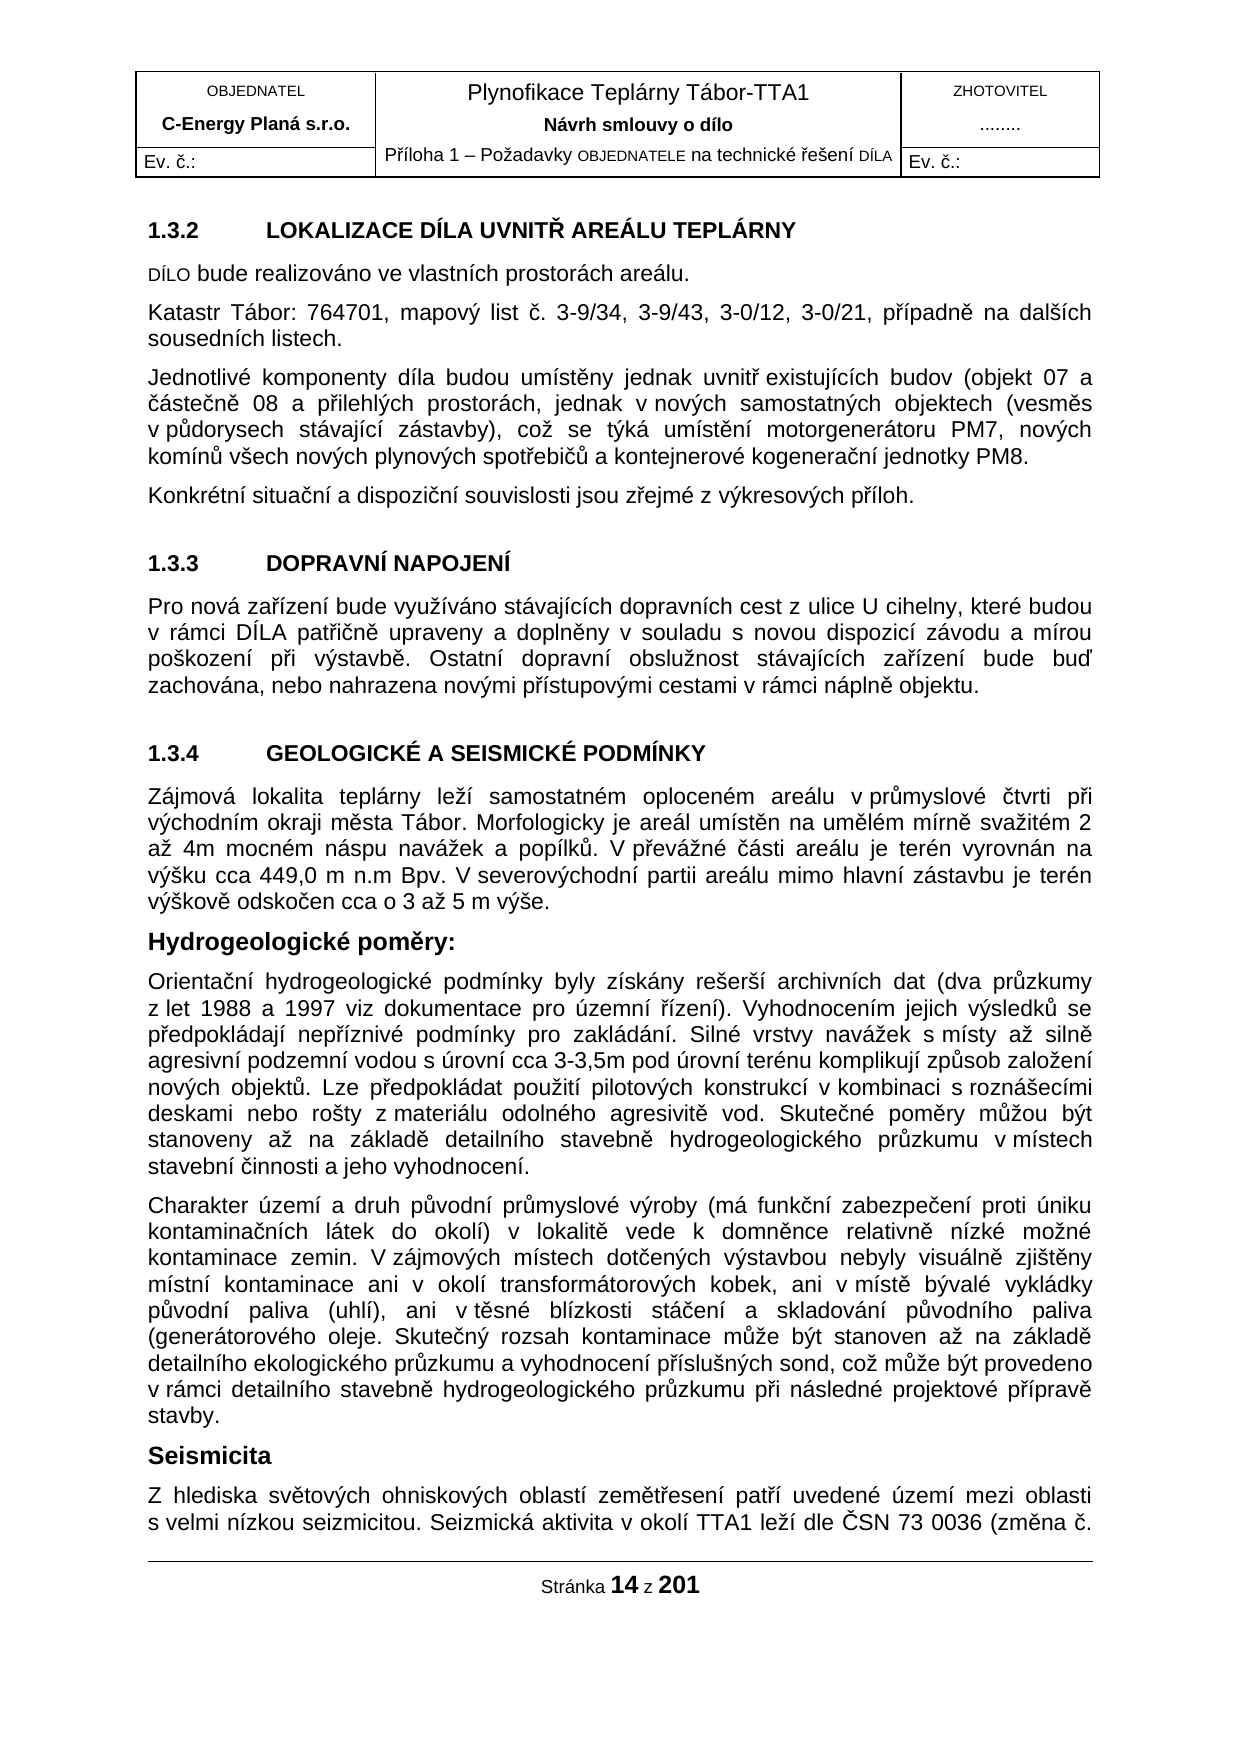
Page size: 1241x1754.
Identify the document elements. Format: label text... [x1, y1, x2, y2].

text Charakter území a druh původní průmyslové výroby (má funkční zabezpečení proti úniku kontaminačních látek do okolí) v lokalitě vede k domněnce relativně nízké možné kontaminace zemin. V zájmových místech dotčených výstavbou nebyly visuálně zjištěny místní kontaminace ani v okolí transformátorových kobek, ani v místě bývalé vykládky původní paliva (uhlí), ani v těsné blízkosti stáčení a skladování původního paliva (generátorového oleje. Skutečný rozsah kontaminace může být stanoven až na základě detailního ekologického průzkumu a vyhodnocení příslušných sond, což může být provedeno v rámci detailního stavebně hydrogeologického průzkumu při následné projektové přípravě stavby. [148, 1192, 1093, 1429]
list Seismicita [148, 1441, 1093, 1470]
text Pro nová zařízení bude využíváno stávajících dopravních cest z ulice U cihelny, které budou v rámci DÍLA patřičně upraveny a doplněny v souladu s novou dispozicí závodu a mírou poškození při výstavbě. Ostatní dopravní obslužnost stávajících zařízení bude buď zachována, nebo nahrazena novými přístupovými cestami v rámci náplně objektu. [148, 593, 1093, 698]
subtitle Lokalizace díla uvnitř areálu Teplárny [148, 217, 1093, 243]
text Katastr Tábor: 764701, mapový list č. 3-9/34, 3-9/43, 3-0/12, 3-0/21, případně na dalších sousedních listech. [148, 298, 1093, 351]
subtitle Dopravní napojení [148, 549, 1093, 576]
text Zájmová lokalita teplárny leží samostatném oploceném areálu v průmyslové čtvrti při východním okraji města Tábor. Morfologicky je areál umístěn na umělém mírně svažitém 2 až 4m mocném náspu navážek a popílků. V převážné části areálu je terén vyrovnán na výšku cca 449,0 m n.m Bpv. V severovýchodní partii areálu mimo hlavní zástavbu je terén výškově odskočen cca o 3 až 5 m výše. [148, 783, 1093, 914]
subtitle Geologické a seismické podmínky [148, 740, 1093, 766]
list Hydrogeologické poměry: [148, 927, 1093, 956]
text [148, 1482, 1093, 1535]
text Jednotlivé komponenty díla budou umístěny jednak uvnitř existujících budov (objekt 07 a částečně 08 a přilehlých prostorách, jednak v nových samostatných objektech (vesměs v půdorysech stávající zástavby), což se týká umístění motorgenerátoru PM7, nových komínů všech nových plynových spotřebičů a kontejnerové kogenerační jednotky PM8. [148, 364, 1093, 469]
text Orientační hydrogeologické podmínky byly získány rešerší archivních dat (dva průzkumy z let 1988 a 1997 viz dokumentace pro územní řízení). Vyhodnocením jejich výsledků se předpokládají nepříznivé podmínky pro zakládání. Silné vrstvy navážek s místy až silně agresivní podzemní vodou s úrovní cca 3-3,5m pod úrovní terénu komplikují způsob založení nových objektů. Lze předpokládat použití pilotových konstrukcí v kombinaci s roznášecími deskami nebo rošty z materiálu odolného agresivitě vod. Skutečné poměry můžou být stanoveny až na základě detailního stavebně hydrogeologického průzkumu v místech stavební činnosti a jeho vyhodnocení. [148, 968, 1093, 1179]
text dílo bude realizováno ve vlastních prostorách areálu. [148, 259, 1093, 286]
text Konkrétní situační a dispoziční souvislosti jsou zřejmé z výkresových příloh. [148, 482, 1093, 508]
